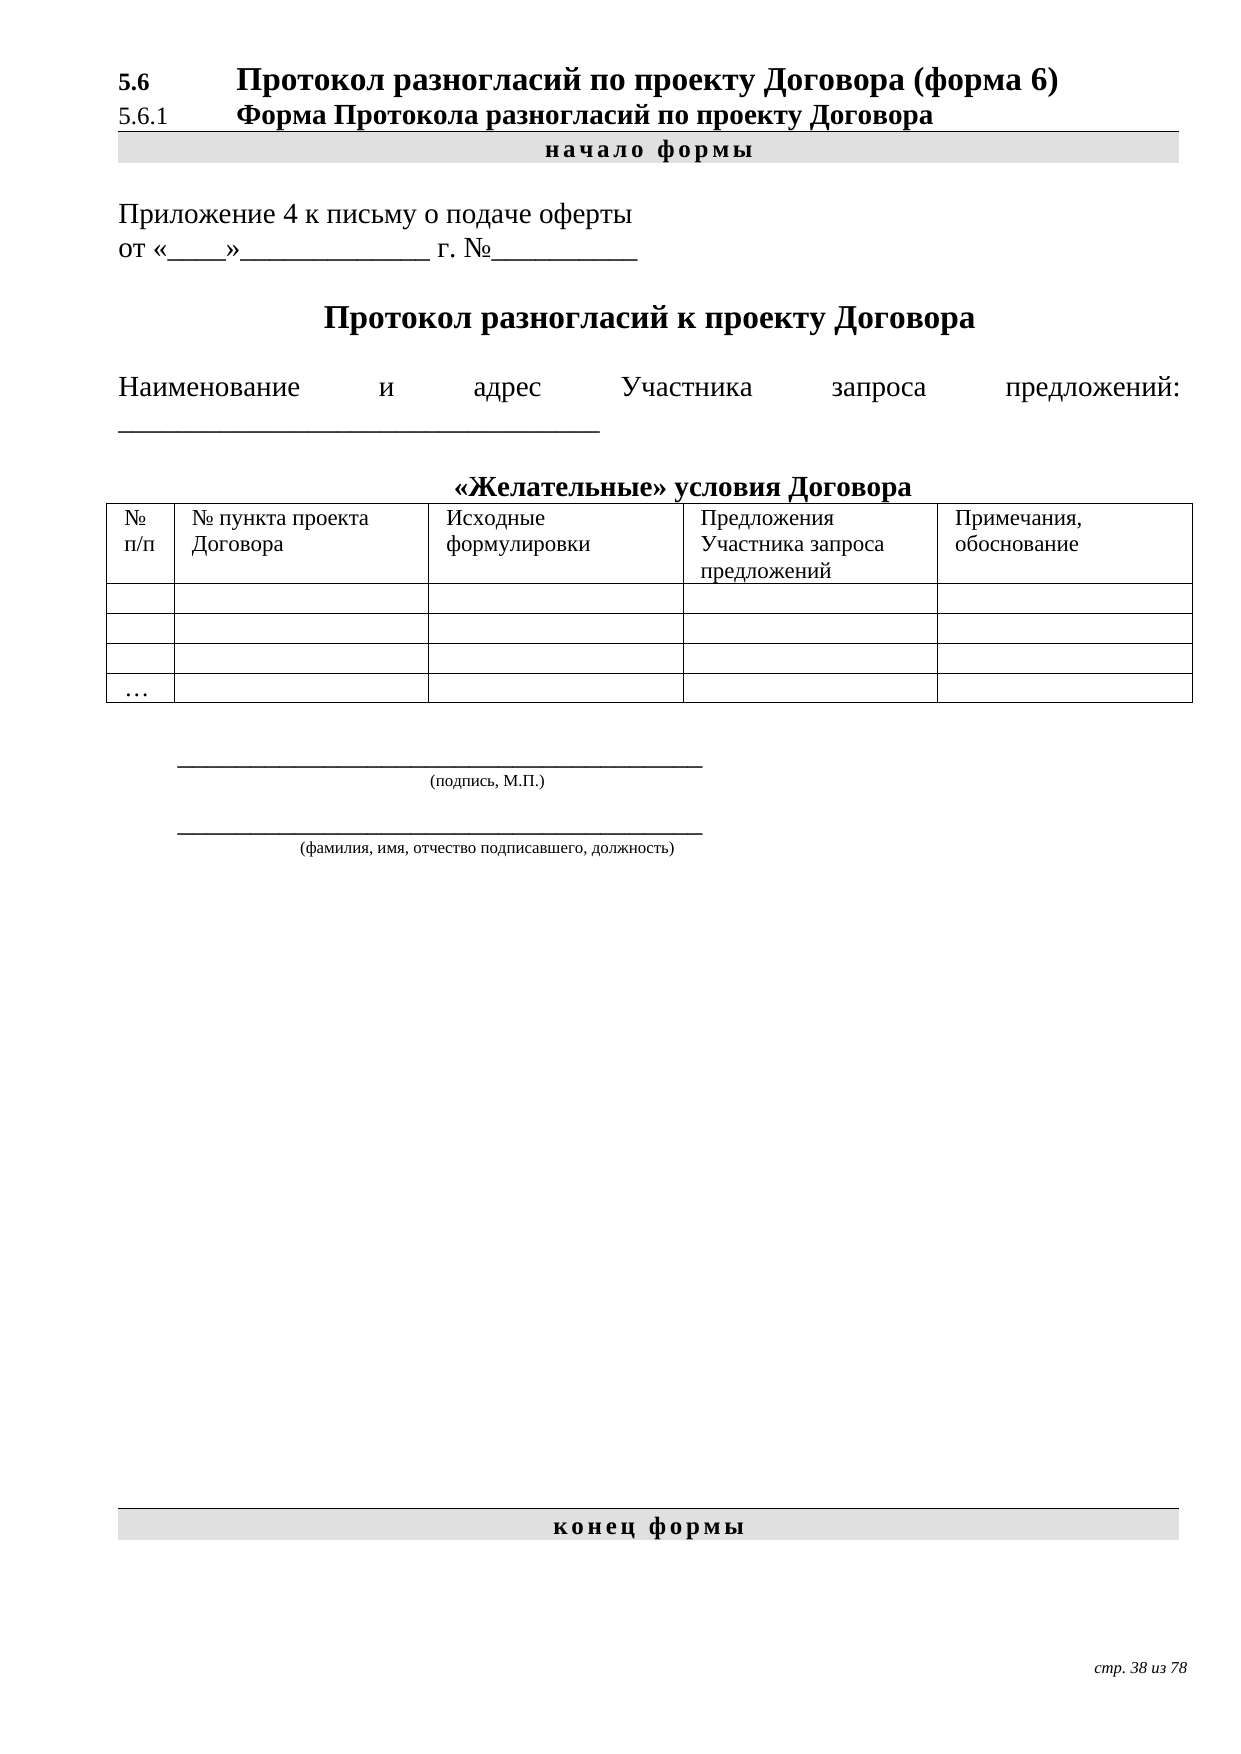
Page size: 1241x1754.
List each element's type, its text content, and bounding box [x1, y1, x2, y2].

table_cell [175, 584, 428, 613]
table_cell [429, 584, 683, 613]
table_header № п/п [107, 504, 174, 583]
table_cell [429, 644, 683, 672]
table_cell [684, 584, 937, 613]
text ____________________________________ [118, 737, 1181, 770]
text Форма Протокола разногласий по проекту Договора [118, 97, 1181, 131]
table_cell [684, 614, 937, 643]
text конец формы [118, 1509, 1179, 1540]
text (фамилия, имя, отчество подписавшего, должность) [118, 837, 797, 871]
text ____________________________________ [118, 804, 1181, 837]
table_cell [938, 644, 1192, 672]
text Протокол разногласий к проекту Договора [118, 297, 1181, 335]
table_header Исходные формулировки [429, 504, 683, 583]
text Наименование и адрес Участника запроса предложений: _________________________________ [118, 369, 1181, 436]
table_cell [175, 644, 428, 672]
table_cell [938, 584, 1192, 613]
table_cell [175, 614, 428, 643]
table_cell [107, 584, 174, 613]
table_cell [107, 614, 174, 643]
table_cell … [107, 674, 174, 702]
table_cell [107, 644, 174, 672]
table_header Примечания, обоснование [938, 504, 1192, 583]
table_header № пункта проекта Договора [175, 504, 428, 583]
table_header Предложения Участника запроса предложений [684, 504, 937, 583]
table_cell [429, 614, 683, 643]
table_cell [429, 674, 683, 702]
table_cell [684, 674, 937, 702]
table_cell [684, 644, 937, 672]
table_cell [938, 674, 1192, 702]
text начало формы [118, 132, 1179, 163]
text «Желательные» условия Договора [118, 469, 1181, 503]
text (подпись, М.П.) [118, 770, 797, 804]
table_cell [938, 614, 1192, 643]
table_cell [175, 674, 428, 702]
